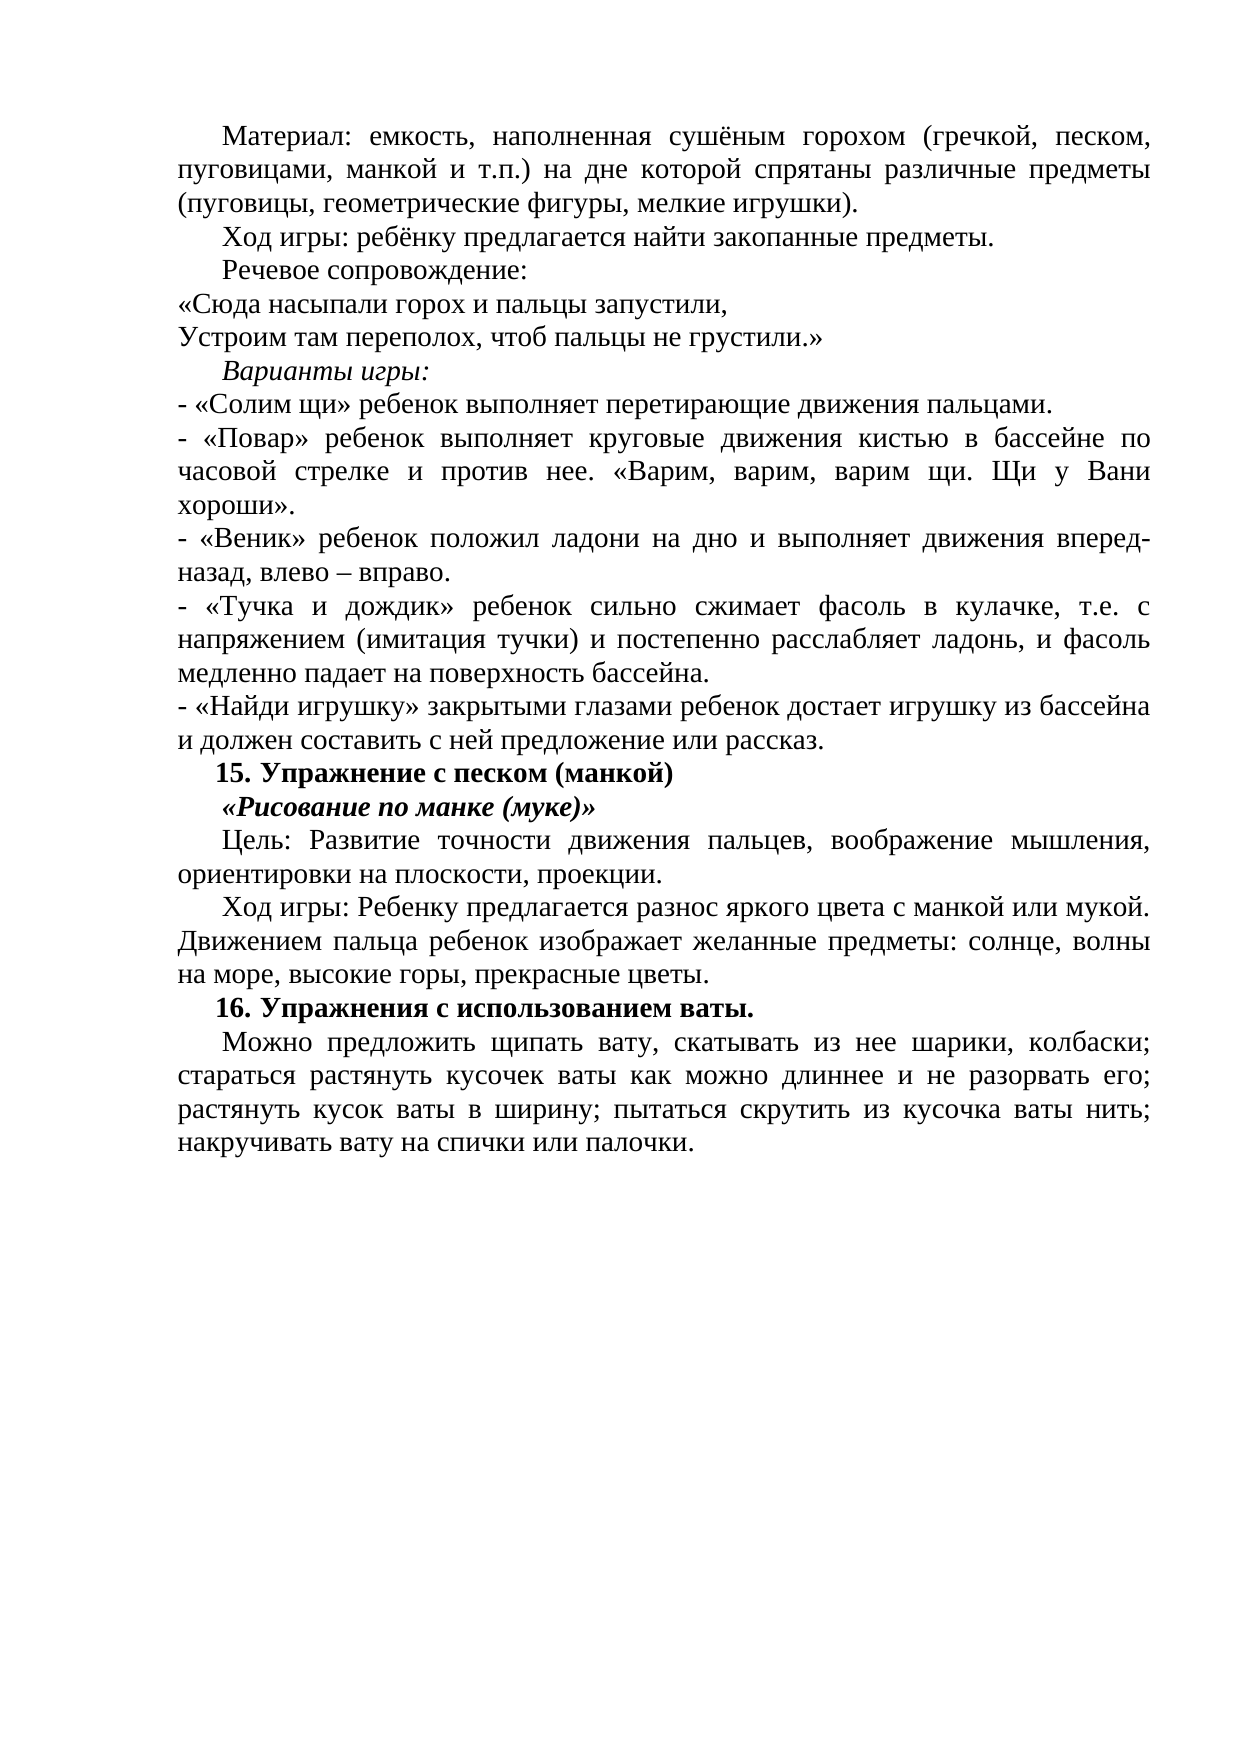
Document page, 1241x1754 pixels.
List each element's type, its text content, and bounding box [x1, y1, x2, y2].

text - «Повар» ребенок выполняет круговые движения кистью в бассейне по часовой стрелке и против нее. «Варим, варим, варим щи. Щи у Вани хороши». [177, 420, 1152, 521]
text Речевое сопровождение: [177, 252, 1152, 286]
text «Сюда насыпали горох и пальцы запустили, [177, 286, 1152, 319]
text «Рисование по манке (муке)» [177, 789, 1152, 822]
text - «Тучка и дождик» ребенок сильно сжимает фасоль в кулачке, т.е. с напряжением (имитация тучки) и постепенно расслабляет ладонь, и фасоль медленно падает на поверхность бассейна. [177, 588, 1152, 688]
list Упражнение с песком (манкой) [215, 755, 1152, 789]
text - «Солим щи» ребенок выполняет перетирающие движения пальцами. [177, 386, 1152, 420]
text Ход игры: ребёнку предлагается найти закопанные предметы. [177, 219, 1152, 252]
text Цель: Развитие точности движения пальцев, воображение мышления, ориентировки на плоскости, проекции. [177, 822, 1152, 889]
text Ход игры: Ребенку предлагается разнос яркого цвета с манкой или мукой. Движением пальца ребенок изображает желанные предметы: солнце, волны на море, высокие горы, прекрасные цветы. [177, 889, 1152, 990]
text Варианты игры: [177, 353, 1152, 386]
text - «Веник» ребенок положил ладони на дно и выполняет движения вперед-назад, влево – вправо. [177, 521, 1152, 588]
text Материал: емкость, наполненная сушёным горохом (гречкой, песком, пуговицами, манкой и т.п.) на дне которой спрятаны различные предметы (пуговицы, геометрические фигуры, мелкие игрушки). [177, 118, 1152, 219]
text Можно предложить щипать вату, скатывать из нее шарики, колбаски; стараться растянуть кусочек ваты как можно длиннее и не разорвать его; растянуть кусок ваты в ширину; пытаться скрутить из кусочка ваты нить; накручивать вату на спички или палочки. [177, 1024, 1152, 1158]
list Упражнения с использованием ваты. [215, 990, 1152, 1024]
text Устроим там переполох, чтоб пальцы не грустили.» [177, 319, 1152, 353]
text - «Найди игрушку» закрытыми глазами ребенок достает игрушку из бассейна и должен составить с ней предложение или рассказ. [177, 688, 1152, 755]
